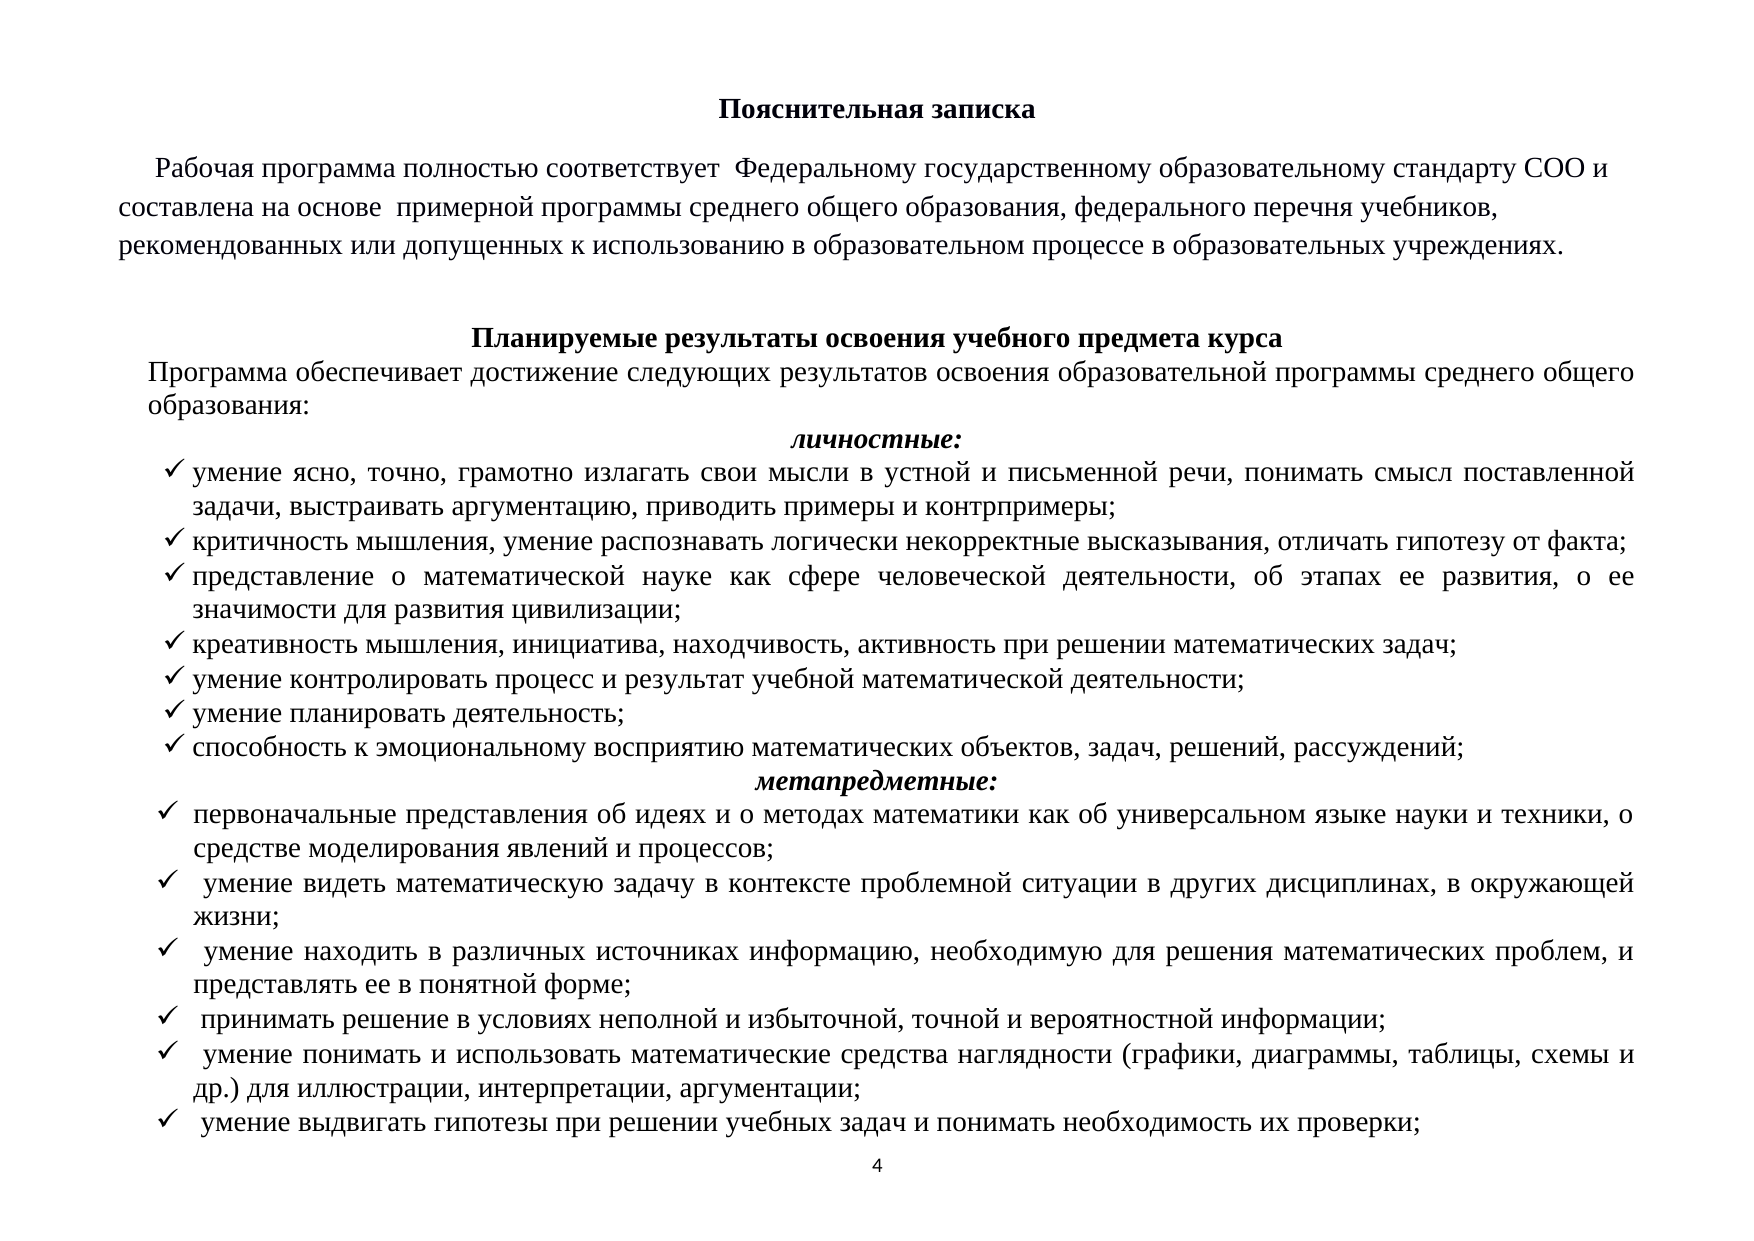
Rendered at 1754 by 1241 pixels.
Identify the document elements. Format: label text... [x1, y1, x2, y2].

text личностные: [118, 421, 1636, 454]
list умение ясно, точно, грамотно излагать свои мысли в устной и письменной речи, понимать смысл поставленной задачи, выстраивать аргументацию, приводить примеры и контрпримеры; [162, 454, 1636, 522]
text Рабочая программа полностью соответствует Федеральному государственному образовательному стандарту СОО и составлена на основе примерной программы среднего общего образования, федерального перечня учебников, рекомендованных или допущенных к использованию в образовательном процессе в образовательных учреждениях. [118, 150, 1636, 261]
text Пояснительная записка [118, 91, 1636, 124]
text Программа обеспечивает достижение следующих результатов освоения образовательной программы среднего общего образования: [148, 354, 1636, 421]
list критичность мышления, умение распознавать логически некорректные высказывания, отличать гипотезу от факта; [162, 523, 1636, 556]
list умение видеть математическую задачу в контексте проблемной ситуации в других дисциплинах, в окружающей жизни; [156, 865, 1636, 932]
list умение планировать деятельность; [162, 696, 1636, 729]
list принимать решение в условиях неполной и избыточной, точной и вероятностной информации; [156, 1001, 1636, 1035]
list креативность мышления, инициатива, находчивость, активность при решении математических задач; [162, 626, 1636, 659]
list умение понимать и использовать математические средства наглядности (графики, диаграммы, таблицы, схемы и др.) для иллюстрации, интерпретации, аргументации; [156, 1036, 1636, 1103]
list умение выдвигать гипотезы при решении учебных задач и понимать необходимость их проверки; [156, 1104, 1636, 1138]
list представление о математической науке как сфере человеческой деятельности, об этапах ее развития, о ее значимости для развития цивилизации; [162, 558, 1636, 625]
list умение находить в различных источниках информацию, необходимую для решения математических проблем, и представлять ее в понятной форме; [156, 933, 1636, 1000]
text метапредметные: [118, 763, 1636, 796]
list умение контролировать процесс и результат учебной математической деятельности; [162, 661, 1636, 694]
text Планируемые результаты освоения учебного предмета курса [118, 320, 1636, 354]
list способность к эмоциональному восприятию математических объектов, задач, решений, рассуждений; [162, 729, 1636, 763]
list первоначальные представления об идеях и о методах математики как об универсальном языке науки и техники, о средстве моделирования явлений и процессов; [156, 796, 1636, 863]
